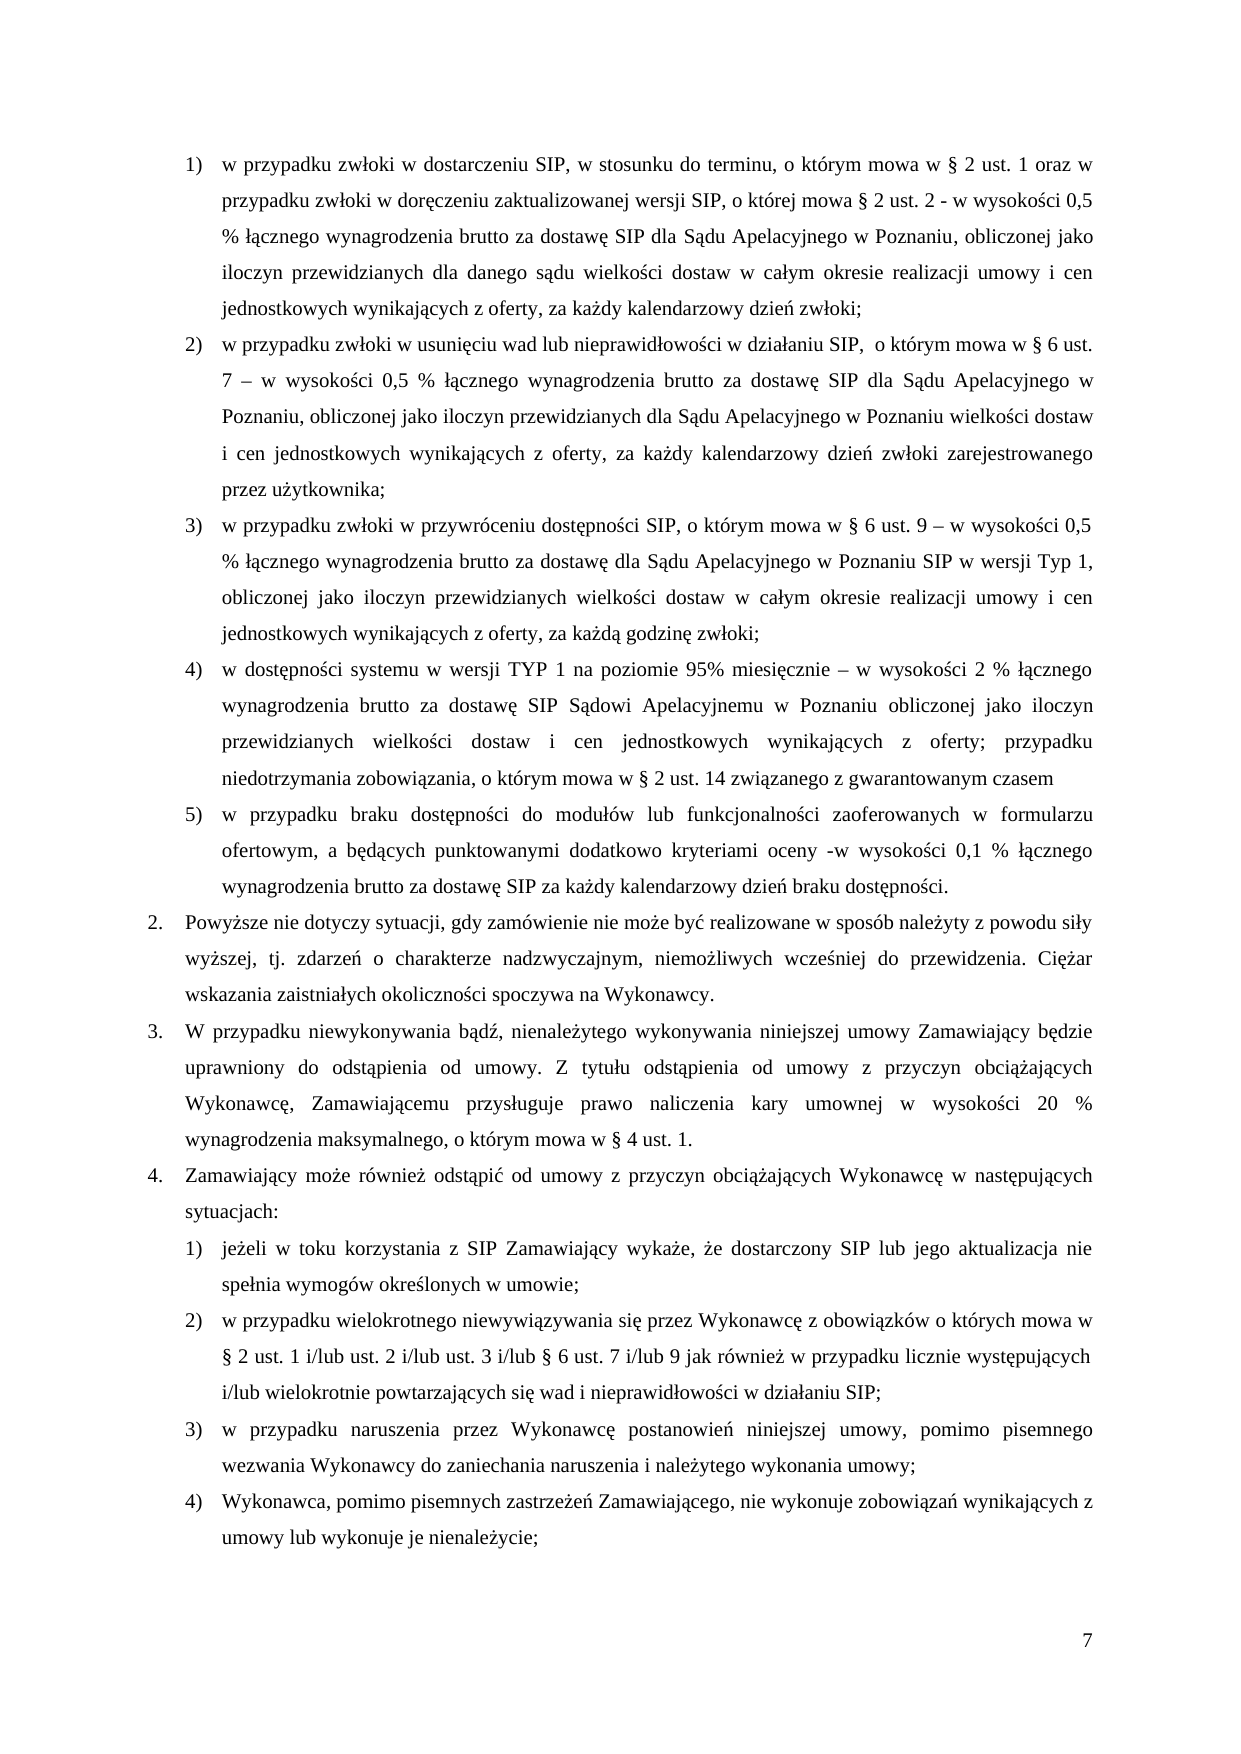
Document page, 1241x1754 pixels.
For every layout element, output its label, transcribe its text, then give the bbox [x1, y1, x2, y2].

list w przypadku braku dostępności do modułów lub funkcjonalności zaoferowanych w formularzu ofertowym, a będących punktowanymi dodatkowo kryteriami oceny -w wysokości 0,1 % łącznego wynagrodzenia brutto za dostawę SIP za każdy kalendarzowy dzień braku dostępności. [185, 802, 1094, 898]
list w przypadku naruszenia przez Wykonawcę postanowień niniejszej umowy, pomimo pisemnego wezwania Wykonawcy do zaniechania naruszenia i należytego wykonania umowy; [185, 1416, 1094, 1477]
list w przypadku zwłoki w usunięciu wad lub nieprawidłowości w działaniu SIP, o którym mowa w § 6 ust. 7 – w wysokości 0,5 % łącznego wynagrodzenia brutto za dostawę SIP dla Sądu Apelacyjnego w Poznaniu, obliczonej jako iloczyn przewidzianych dla Sądu Apelacyjnego w Poznaniu wielkości dostaw i cen jednostkowych wynikających z oferty, za każdy kalendarzowy dzień zwłoki zarejestrowanego przez użytkownika; [185, 332, 1094, 501]
list jeżeli w toku korzystania z SIP Zamawiający wykaże, że dostarczony SIP lub jego aktualizacja nie spełnia wymogów określonych w umowie; [185, 1236, 1094, 1296]
list Zamawiający może również odstąpić od umowy z przyczyn obciążających Wykonawcę w następujących sytuacjach: [147, 1163, 1094, 1223]
list w dostępności systemu w wersji TYP 1 na poziomie 95% miesięcznie – w wysokości 2 % łącznego wynagrodzenia brutto za dostawę SIP Sądowi Apelacyjnemu w Poznaniu obliczonej jako iloczyn przewidzianych wielkości dostaw i cen jednostkowych wynikających z oferty; przypadku niedotrzymania zobowiązania, o którym mowa w § 2 ust. 14 związanego z gwarantowanym czasem [185, 657, 1094, 789]
list Powyższe nie dotyczy sytuacji, gdy zamówienie nie może być realizowane w sposób należyty z powodu siły wyższej, tj. zdarzeń o charakterze nadzwyczajnym, niemożliwych wcześniej do przewidzenia. Ciężar wskazania zaistniałych okoliczności spoczywa na Wykonawcy. [147, 910, 1094, 1006]
list w przypadku zwłoki w dostarczeniu SIP, w stosunku do terminu, o którym mowa w § 2 ust. 1 oraz w przypadku zwłoki w doręczeniu zaktualizowanej wersji SIP, o której mowa § 2 ust. 2 - w wysokości 0,5 % łącznego wynagrodzenia brutto za dostawę SIP dla Sądu Apelacyjnego w Poznaniu, obliczonej jako iloczyn przewidzianych dla danego sądu wielkości dostaw w całym okresie realizacji umowy i cen jednostkowych wynikających z oferty, za każdy kalendarzowy dzień zwłoki; [185, 152, 1094, 320]
list Wykonawca, pomimo pisemnych zastrzeżeń Zamawiającego, nie wykonuje zobowiązań wynikających z umowy lub wykonuje je nienależycie; [185, 1489, 1094, 1549]
list w przypadku wielokrotnego niewywiązywania się przez Wykonawcę z obowiązków o których mowa w § 2 ust. 1 i/lub ust. 2 i/lub ust. 3 i/lub § 6 ust. 7 i/lub 9 jak również w przypadku licznie występujących i/lub wielokrotnie powtarzających się wad i nieprawidłowości w działaniu SIP; [185, 1308, 1094, 1404]
list w przypadku zwłoki w przywróceniu dostępności SIP, o którym mowa w § 6 ust. 9 – w wysokości 0,5 % łącznego wynagrodzenia brutto za dostawę dla Sądu Apelacyjnego w Poznaniu SIP w wersji Typ 1, obliczonej jako iloczyn przewidzianych wielkości dostaw w całym okresie realizacji umowy i cen jednostkowych wynikających z oferty, za każdą godzinę zwłoki; [185, 513, 1094, 645]
list W przypadku niewykonywania bądź, nienależytego wykonywania niniejszej umowy Zamawiający będzie uprawniony do odstąpienia od umowy. Z tytułu odstąpienia od umowy z przyczyn obciążających Wykonawcę, Zamawiającemu przysługuje prawo naliczenia kary umownej w wysokości 20 % wynagrodzenia maksymalnego, o którym mowa w § 4 ust. 1. [147, 1019, 1094, 1151]
